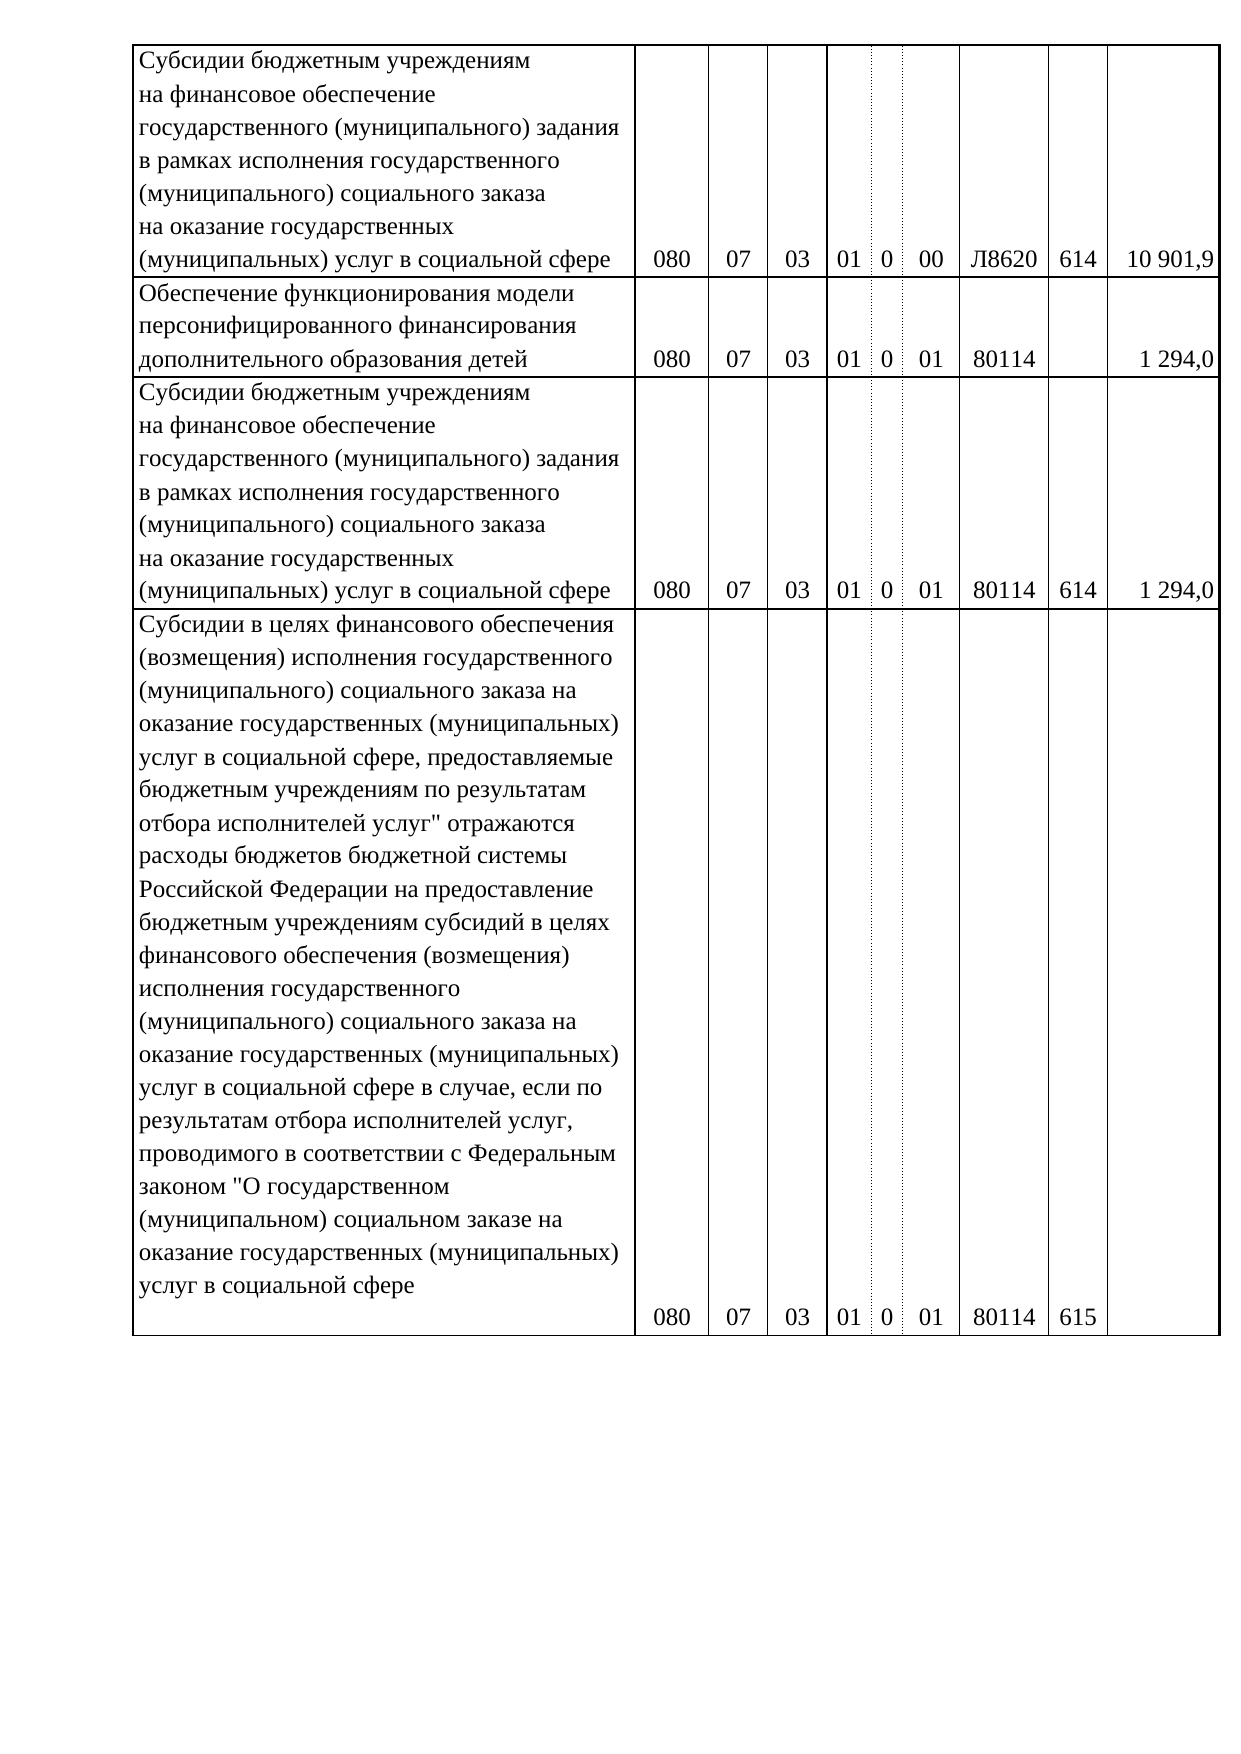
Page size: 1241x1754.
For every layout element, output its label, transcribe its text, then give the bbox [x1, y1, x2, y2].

table_cell 10 901,9 [1108, 46, 1218, 276]
table_cell 614 [1049, 46, 1107, 276]
table_cell 01 [828, 46, 871, 276]
table_cell 080 [636, 610, 708, 1335]
table_cell 1 294,0 [1108, 378, 1218, 608]
table_cell 03 [768, 278, 826, 376]
table_cell Обеспечение функционирования модели персонифицированного финансирования дополнительного образования детей [134, 278, 634, 376]
table_cell 00 [903, 46, 959, 276]
table_cell 01 [828, 610, 871, 1335]
table_cell [1049, 278, 1107, 376]
table_cell 03 [768, 610, 826, 1335]
table_cell 07 [709, 278, 767, 376]
table_cell 01 [828, 378, 871, 608]
table_cell 0 [871, 378, 903, 608]
table_cell 080 [636, 378, 708, 608]
table_cell Субсидии бюджетным учреждениям на финансовое обеспечение государственного (муниципального) задания в рамках исполнения государственного (муниципального) социального заказа на оказание государственных (муниципальных) услуг в социальной сфере [134, 378, 634, 608]
table_cell 615 [1049, 610, 1107, 1335]
table_cell 01 [903, 278, 959, 376]
table_cell 0 [871, 278, 903, 376]
table_cell 080 [636, 278, 708, 376]
table_cell 0 [871, 610, 903, 1335]
table_cell Субсидии в целях финансового обеспечения (возмещения) исполнения государственного (муниципального) социального заказа на оказание государственных (муниципальных) услуг в социальной сфере, предоставляемые бюджетным учреждениям по результатам отбора исполнителей услуг" отражаются расходы бюджетов бюджетной системы Российской Федерации на предоставление бюджетным учреждениям субсидий в целях финансового обеспечения (возмещения) исполнения государственного (муниципального) социального заказа на оказание государственных (муниципальных) услуг в социальной сфере в случае, если по результатам отбора исполнителей услуг, проводимого в соответствии с Федеральным законом "О государственном (муниципальном) социальном заказе на оказание государственных (муниципальных) услуг в социальной сфере [134, 610, 634, 1335]
table_cell Л8620 [960, 46, 1048, 276]
table_cell 80114 [960, 378, 1048, 608]
table_cell 07 [709, 610, 767, 1335]
table_cell 1 294,0 [1108, 278, 1218, 376]
table_cell 07 [709, 378, 767, 608]
table_cell 80114 [960, 278, 1048, 376]
table_cell 080 [636, 46, 708, 276]
table_cell [1108, 610, 1218, 1335]
table_cell 80114 [960, 610, 1048, 1335]
table_cell 614 [1049, 378, 1107, 608]
table_cell 01 [903, 610, 959, 1335]
table_cell 07 [709, 46, 767, 276]
table_cell Субсидии бюджетным учреждениям на финансовое обеспечение государственного (муниципального) задания в рамках исполнения государственного (муниципального) социального заказа на оказание государственных (муниципальных) услуг в социальной сфере [134, 46, 634, 276]
table_cell 03 [768, 46, 826, 276]
table_cell 01 [903, 378, 959, 608]
table_cell 0 [871, 46, 903, 276]
table_cell 01 [828, 278, 871, 376]
table_cell 03 [768, 378, 826, 608]
